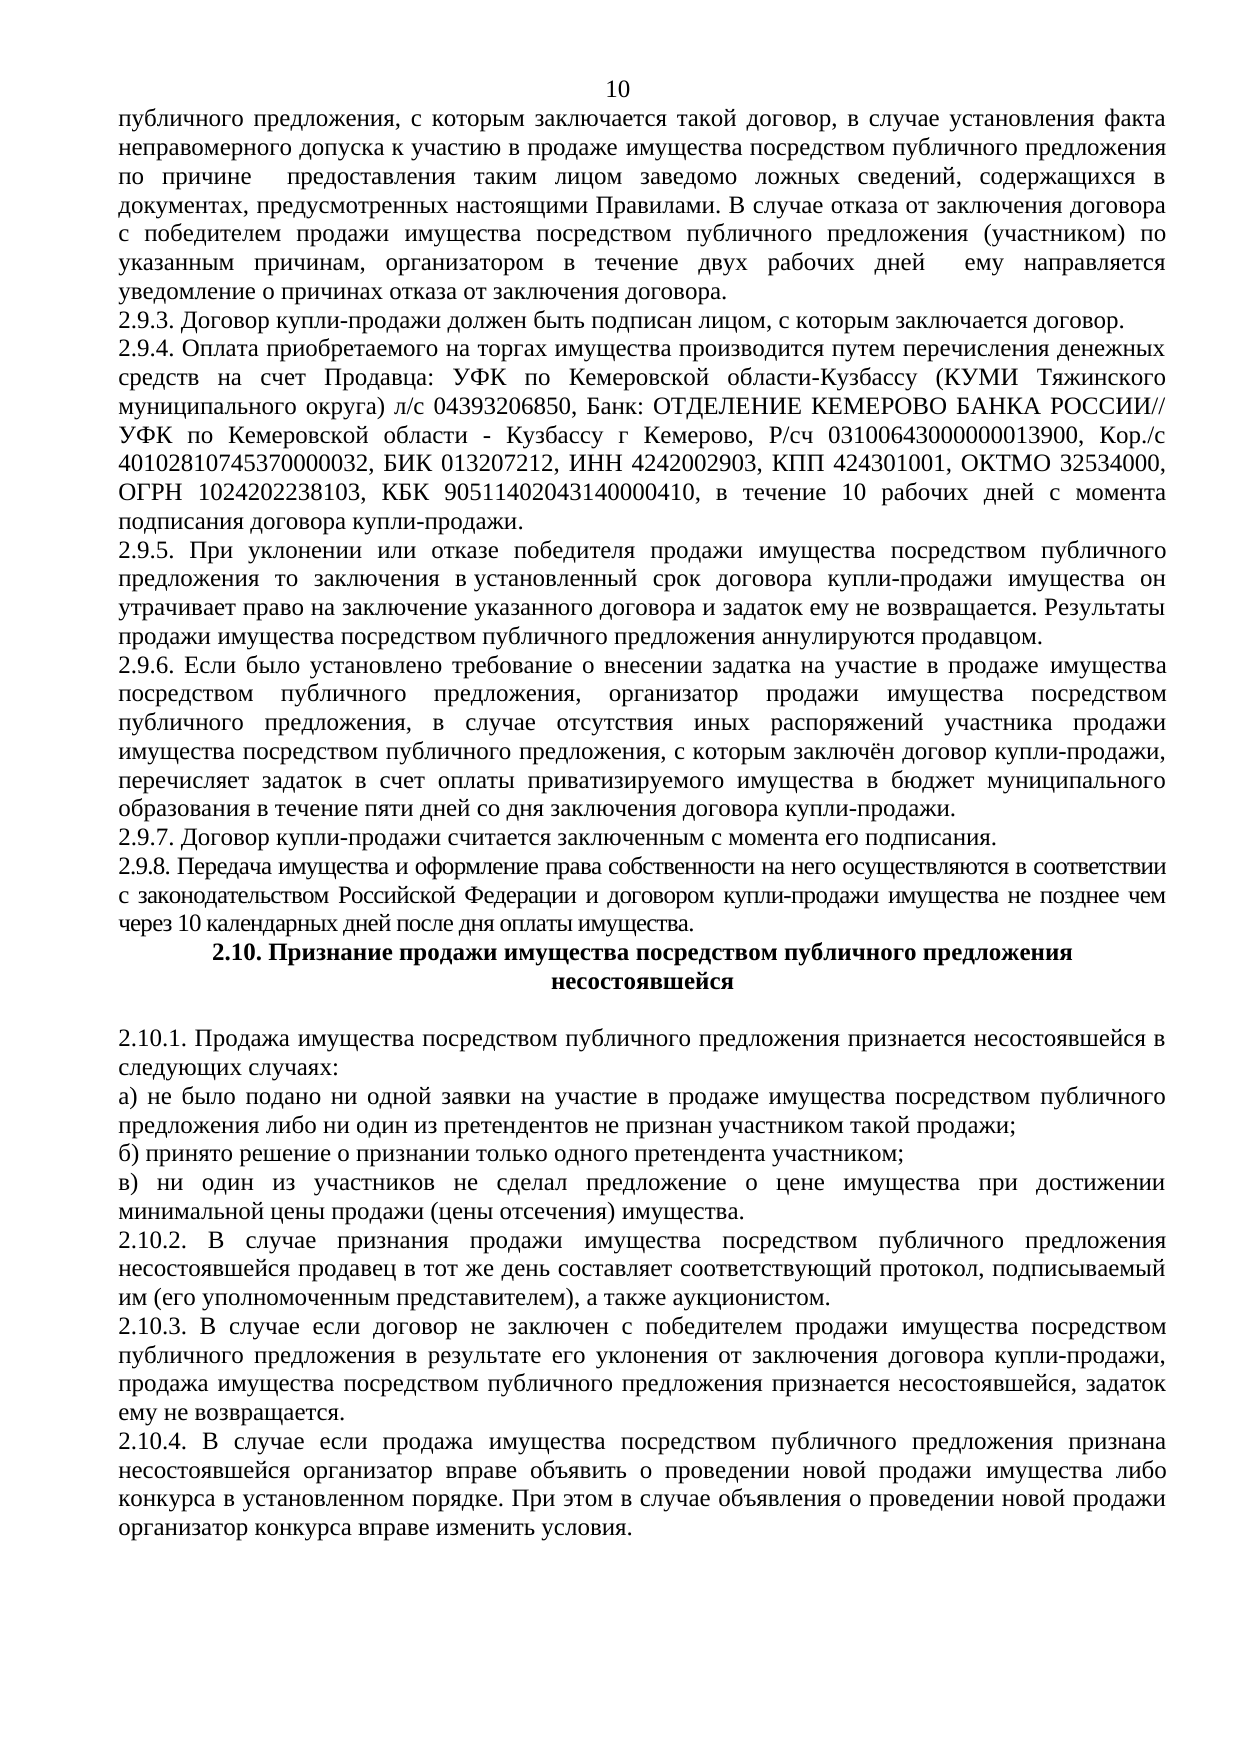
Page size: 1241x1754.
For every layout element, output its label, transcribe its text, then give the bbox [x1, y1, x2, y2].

text 2.9.8. Передача имущества и оформление права собственности на него осуществляются в соответствии с законодательством Российской Федерации и договором купли-продажи имущества не позднее чем через 10 календарных дней после дня оплаты имущества. [118, 851, 1167, 937]
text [118, 103, 1167, 305]
text 2.9.6. Если было установлено требование о внесении задатка на участие в продаже имущества посредством публичного предложения, организатор продажи имущества посредством публичного предложения, в случае отсутствия иных распоряжений участника продажи имущества посредством публичного предложения, с которым заключён договор купли-продажи, перечисляет задаток в счет оплаты приватизируемого имущества в бюджет муниципального образования в течение пяти дней со дня заключения договора купли-продажи. [118, 650, 1167, 822]
text 2.10.2. В случае признания продажи имущества посредством публичного предложения несостоявшейся продавец в тот же день составляет соответствующий протокол, подписываемый им (его уполномоченным представителем), а также аукционистом. [118, 1225, 1167, 1311]
text 2.9.4. Оплата приобретаемого на торгах имущества производится путем перечисления денежных средств на счет Продавца: УФК по Кемеровской области-Кузбассу (КУМИ Тяжинского муниципального округа) л/с 04393206850, Банк: ОТДЕЛЕНИЕ КЕМЕРОВО БАНКА РОССИИ// УФК по Кемеровской области - Кузбассу г Кемерово, Р/сч 03100643000000013900, Кор./с 40102810745370000032, БИК 013207212, ИНН 4242002903, КПП 424301001, ОКТМО 32534000, ОГРН 1024202238103, КБК 90511402043140000410, в течение 10 рабочих дней с момента подписания договора купли-продажи. [118, 333, 1167, 535]
text в) ни один из участников не сделал предложение о цене имущества при достижении минимальной цены продажи (цены отсечения) имущества. [118, 1167, 1167, 1225]
text 2.10.1. Продажа имущества посредством публичного предложения признается несостоявшейся в следующих случаях: [118, 1023, 1167, 1081]
text 2.9.3. Договор купли-продажи должен быть подписан лицом, с которым заключается договор. [118, 305, 1167, 333]
text б) принято решение о признании только одного претендента участником; [118, 1138, 1167, 1167]
text 2.10.3. В случае если договор не заключен с победителем продажи имущества посредством публичного предложения в результате его уклонения от заключения договора купли-продажи, продажа имущества посредством публичного предложения признается несостоявшейся, задаток ему не возвращается. [118, 1311, 1167, 1426]
text 2.9.7. Договор купли-продажи считается заключенным с момента его подписания. [118, 822, 1167, 851]
text 2.10. Признание продажи имущества посредством публичного предложения несостоявшейся [118, 937, 1167, 995]
text а) не было подано ни одной заявки на участие в продаже имущества посредством публичного предложения либо ни один из претендентов не признан участником такой продажи; [118, 1081, 1167, 1138]
text 2.10.4. В случае если продажа имущества посредством публичного предложения признана несостоявшейся организатор вправе объявить о проведении новой продажи имущества либо конкурса в установленном порядке. При этом в случае объявления о проведении новой продажи организатор конкурса вправе изменить условия. [118, 1426, 1167, 1541]
text 2.9.5. При уклонении или отказе победителя продажи имущества посредством публичного предложения то заключения в установленный срок договора купли-продажи имущества он утрачивает право на заключение указанного договора и задаток ему не возвращается. Результаты продажи имущества посредством публичного предложения аннулируются продавцом. [118, 535, 1167, 650]
